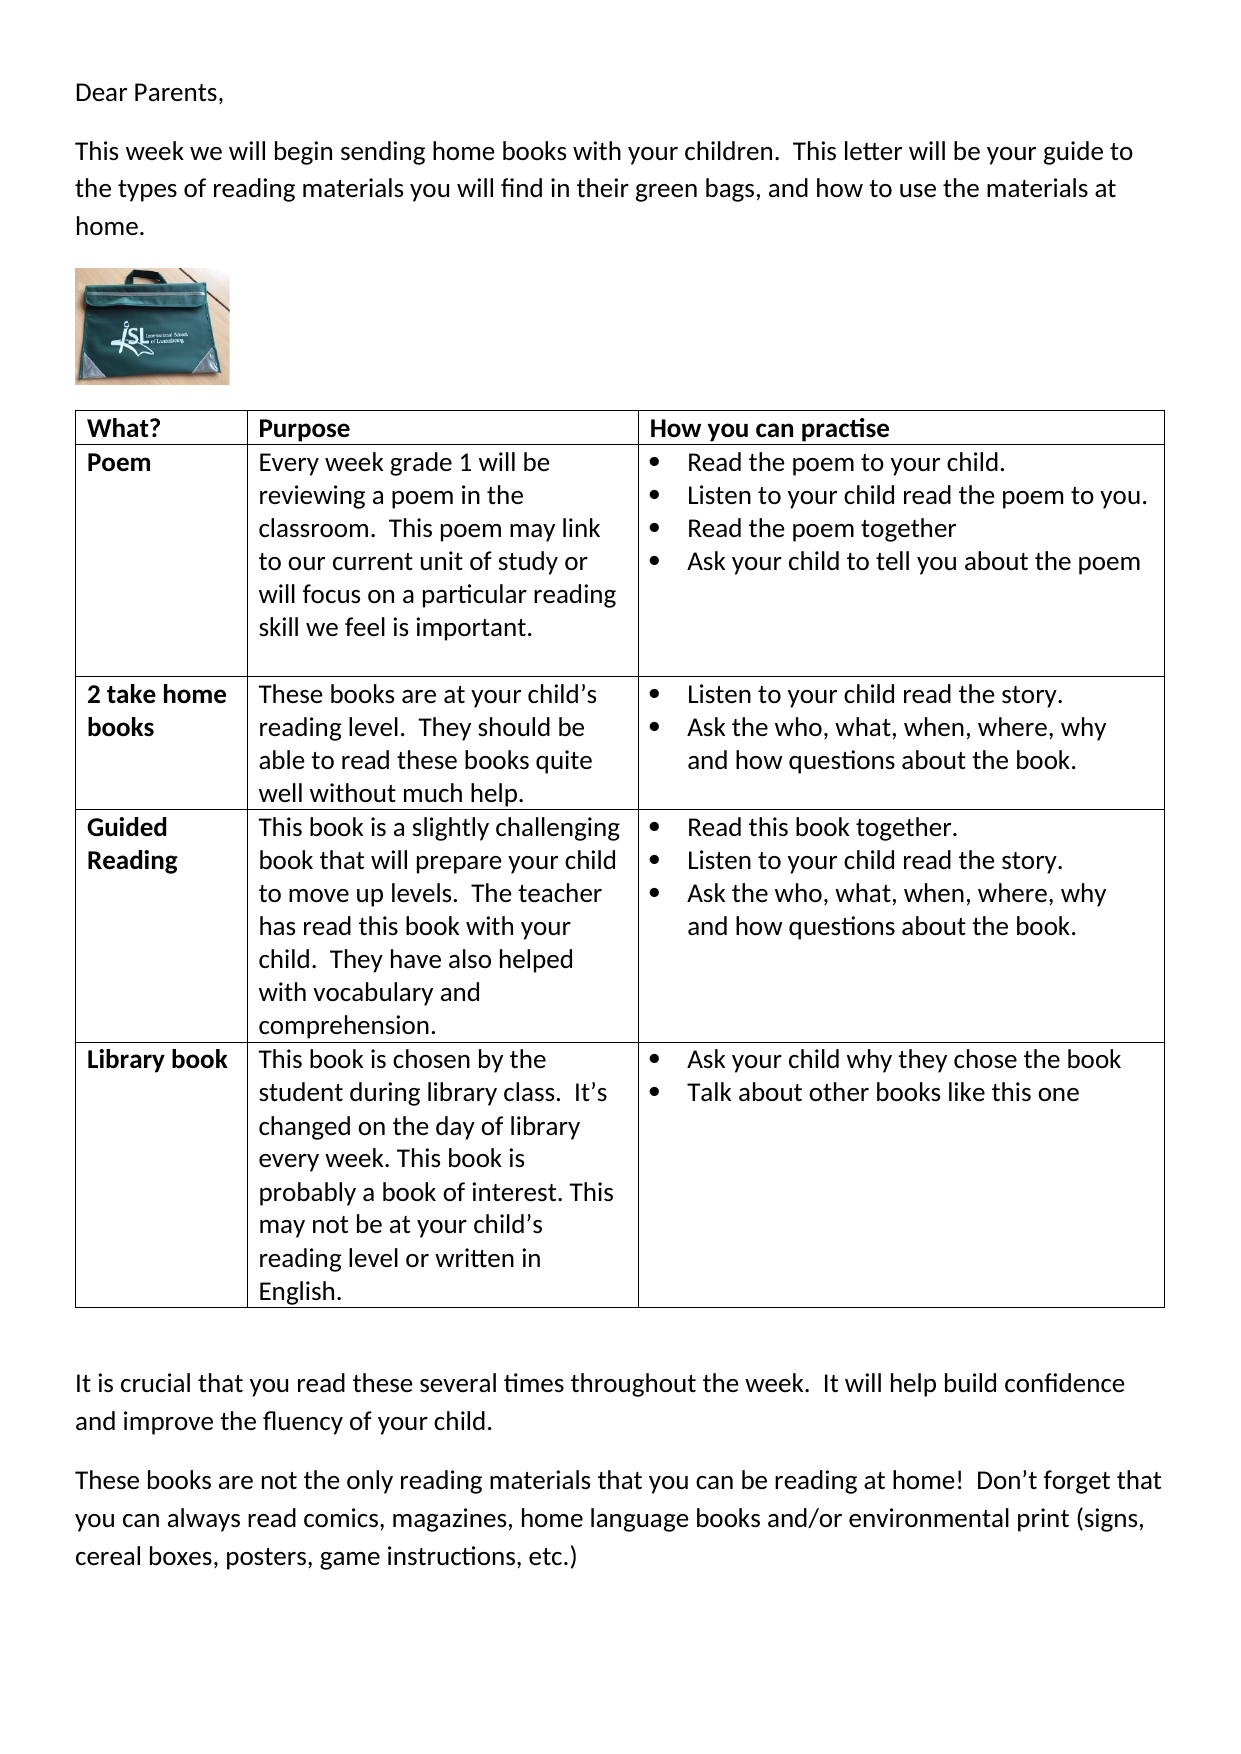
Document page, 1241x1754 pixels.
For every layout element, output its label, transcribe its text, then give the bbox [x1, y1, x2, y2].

table_cell This book is chosen by the student during library class. It’s changed on the day of library every week. This book is probably a book of interest. This may not be at your child’s reading level or written in English. [248, 1043, 638, 1307]
text Dear Parents, [75, 75, 1165, 108]
picture [75, 268, 230, 385]
table_cell Read the poem to your child. Listen to your child read the poem to you. Read the poem together Ask your child to tell you about the poem [639, 445, 1164, 676]
table_cell Library book [76, 1043, 247, 1307]
table_cell Guided Reading [76, 810, 247, 1042]
table_cell This book is a slightly challenging book that will prepare your child to move up levels. The teacher has read this book with your child. They have also helped with vocabulary and comprehension. [248, 810, 638, 1042]
text It is crucial that you read these several times throughout the week. It will help build confidence and improve the fluency of your child. [75, 1367, 1165, 1437]
table_header What? [76, 411, 247, 444]
table_header Purpose [248, 411, 638, 444]
text These books are not the only reading materials that you can be reading at home! Don’t forget that you can always read comics, magazines, home language books and/or environmental print (signs, cereal boxes, posters, game instructions, etc.) [75, 1463, 1165, 1572]
table_cell Read this book together. Listen to your child read the story. Ask the who, what, when, where, why and how questions about the book. [639, 810, 1164, 1042]
table_cell Listen to your child read the story. Ask the who, what, when, where, why and how questions about the book. [639, 677, 1164, 809]
table_cell These books are at your child’s reading level. They should be able to read these books quite well without much help. [248, 677, 638, 809]
text This week we will begin sending home books with your children. This letter will be your guide to the types of reading materials you will find in their green bags, and how to use the materials at home. [75, 134, 1165, 243]
table_cell Poem [76, 445, 247, 676]
table_cell 2 take home books [76, 677, 247, 809]
table_cell Ask your child why they chose the book Talk about other books like this one [639, 1043, 1164, 1307]
table_cell Every week grade 1 will be reviewing a poem in the classroom. This poem may link to our current unit of study or will focus on a particular reading skill we feel is important. [248, 445, 638, 676]
table_header How you can practise [639, 411, 1164, 444]
